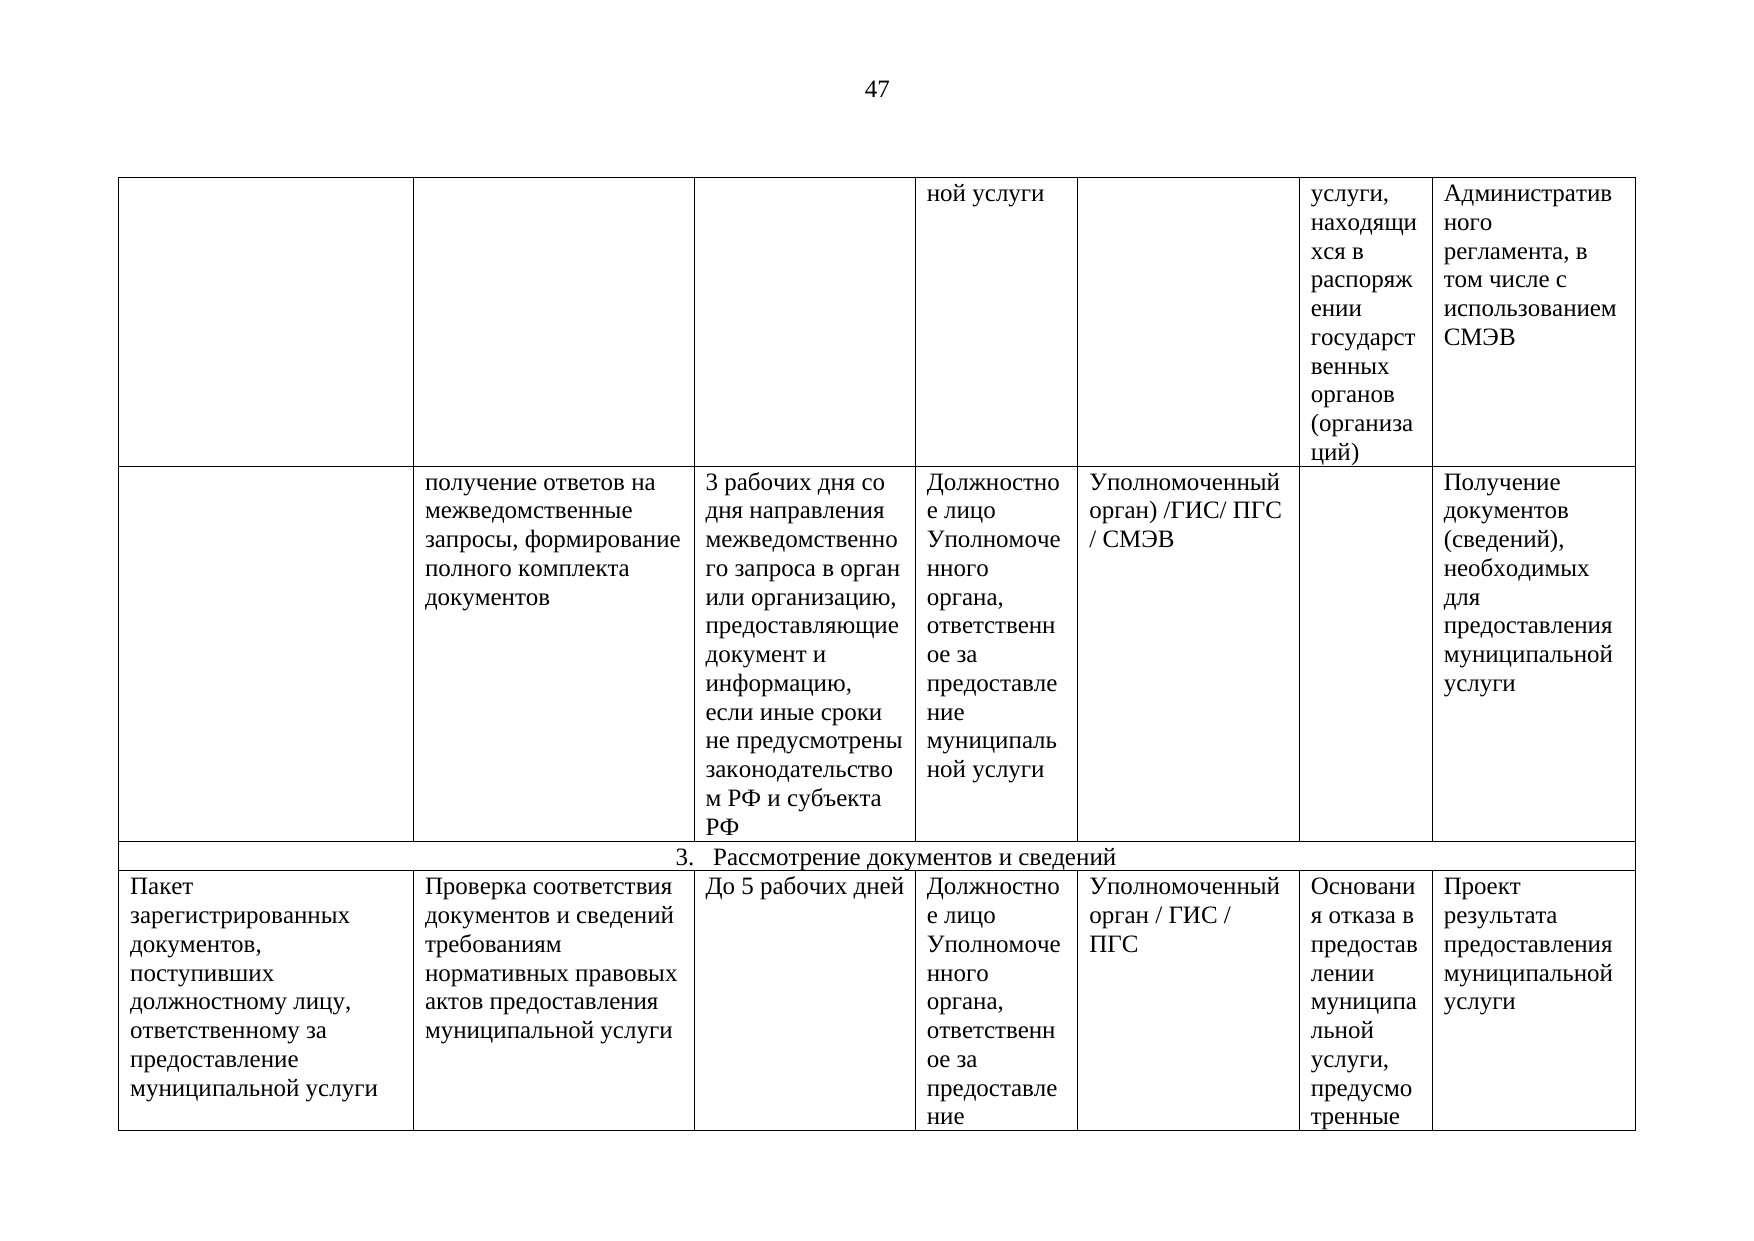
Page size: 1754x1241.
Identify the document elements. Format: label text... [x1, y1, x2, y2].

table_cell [119, 871, 413, 1130]
table_cell Должностное лицо Уполномоченного органа, ответственное за предоставление муниципальной услуги [916, 467, 1077, 841]
table_cell 3 рабочих дня со дня направления межведомственного запроса в орган или организацию, предоставляющие документ и информацию, если иные сроки не предусмотрены законодательством РФ и субъекта РФ [695, 467, 915, 841]
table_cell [1078, 178, 1299, 466]
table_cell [119, 178, 413, 466]
table_cell [1300, 467, 1432, 841]
table_cell Рассмотрение документов и сведений [119, 842, 1635, 870]
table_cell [1300, 178, 1432, 466]
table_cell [695, 178, 915, 466]
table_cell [414, 178, 694, 466]
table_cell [1433, 178, 1635, 466]
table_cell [916, 178, 1077, 466]
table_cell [916, 871, 1077, 1130]
table_cell Получение документов (сведений), необходимых для предоставления муниципальной услуги [1433, 467, 1635, 841]
table_cell получение ответов на межведомственные запросы, формирование полного комплекта документов [414, 467, 694, 841]
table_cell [1078, 871, 1299, 1130]
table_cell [1433, 871, 1635, 1130]
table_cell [1300, 871, 1432, 1130]
table_cell [119, 467, 413, 841]
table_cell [414, 871, 694, 1130]
table_cell Уполномоченный орган) /ГИС/ ПГС / СМЭВ [1078, 467, 1299, 841]
table_cell До 5 рабочих дней [695, 871, 915, 1130]
